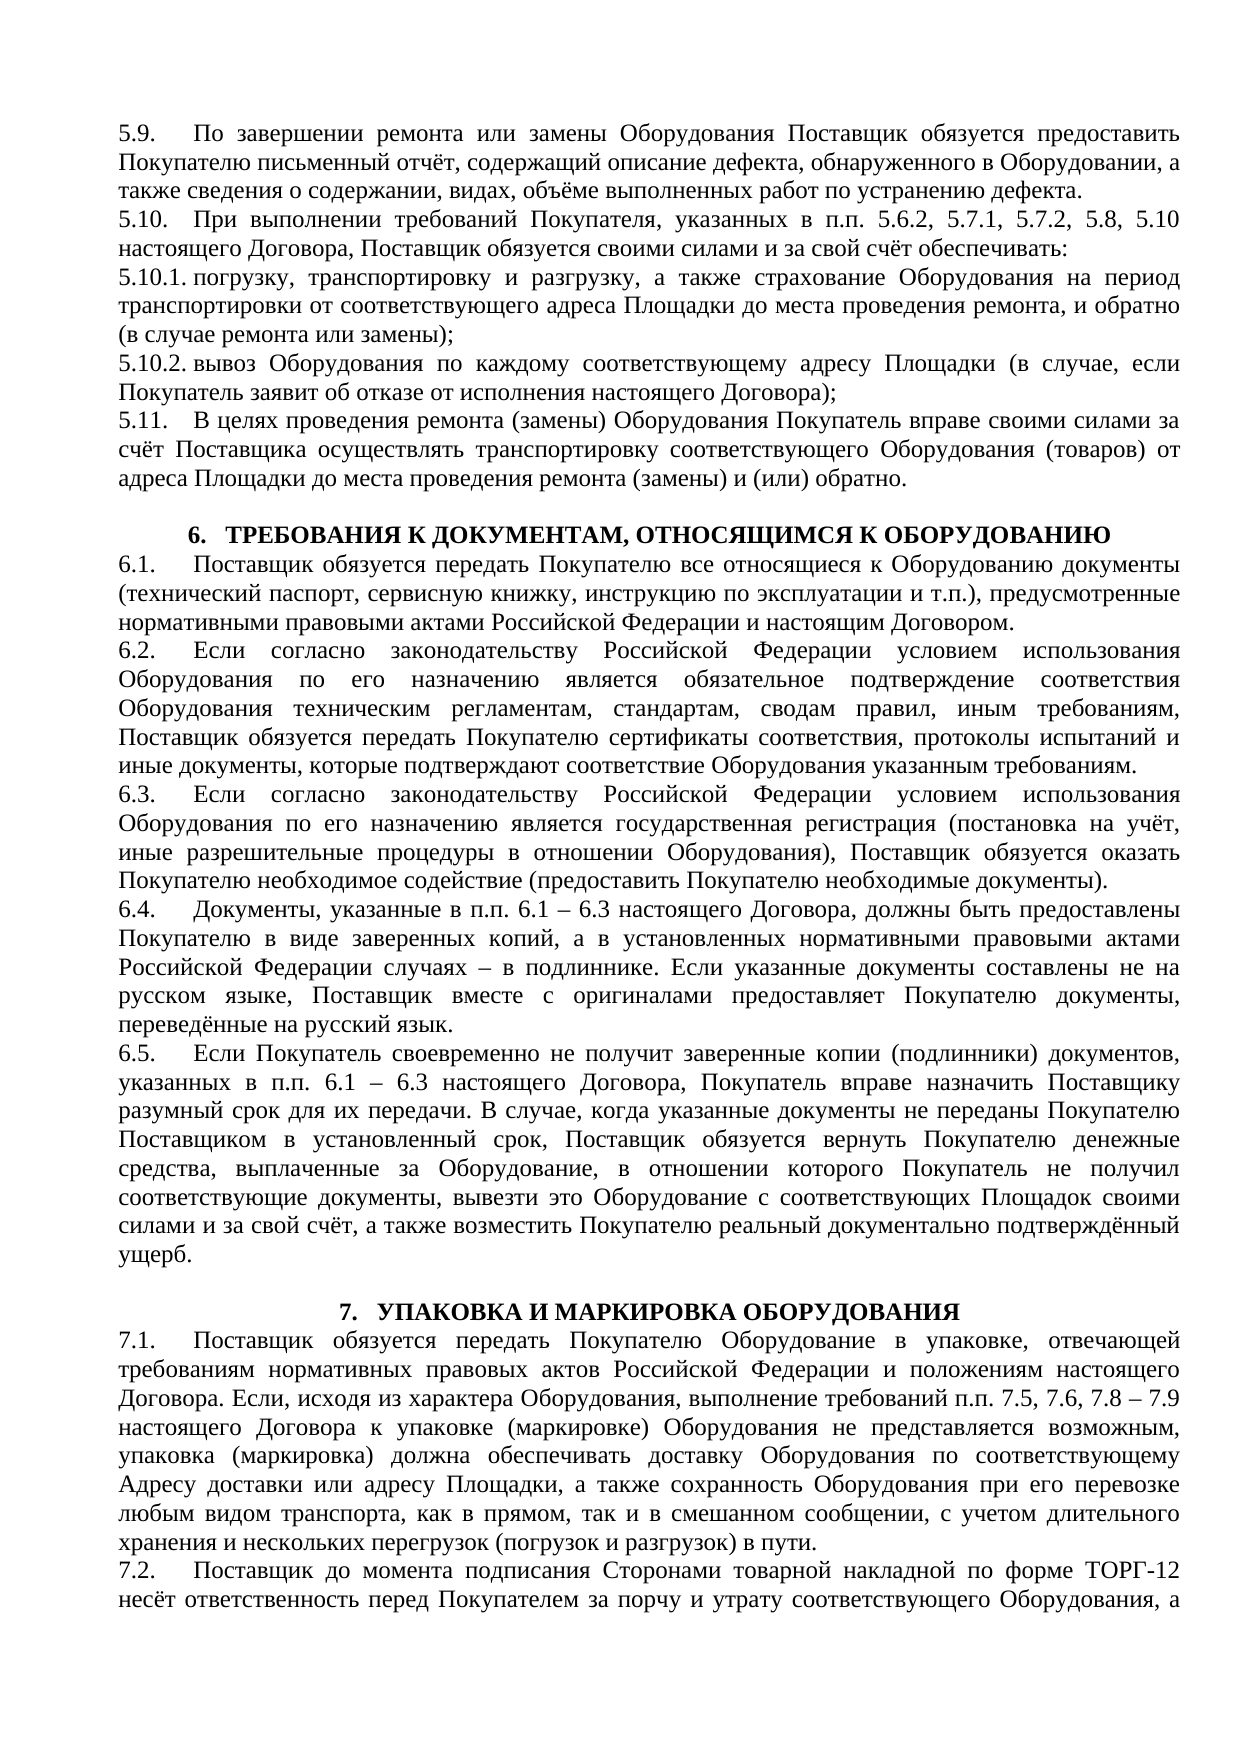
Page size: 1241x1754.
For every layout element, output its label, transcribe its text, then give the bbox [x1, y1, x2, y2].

list При выполнении требований Покупателя, указанных в п.п. 5.6.2, 5.7.1, 5.7.2, 5.8, 5.10 настоящего Договора, Поставщик обязуется своими силами и за свой счёт обеспечивать: [118, 204, 1181, 262]
list вывоз Оборудования по каждому соответствующему адресу Площадки (в случае, если Покупатель заявит об отказе от исполнения настоящего Договора); [118, 348, 1181, 406]
list Поставщик обязуется передать Покупателю все относящиеся к Оборудованию документы (технический паспорт, сервисную книжку, инструкцию по эксплуатации и т.п.), предусмотренные нормативными правовыми актами Российской Федерации и настоящим Договором. [118, 549, 1181, 636]
list погрузку, транспортировку и разгрузку, а также страхование Оборудования на период транспортировки от соответствующего адреса Площадки до места проведения ремонта, и обратно (в случае ремонта или замены); [118, 262, 1181, 348]
list Если Покупатель своевременно не получит заверенные копии (подлинники) документов, указанных в п.п. 6.1 – 6.3 настоящего Договора, Покупатель вправе назначить Поставщику разумный срок для их передачи. В случае, когда указанные документы не переданы Покупателю Поставщиком в установленный срок, Поставщик обязуется вернуть Покупателю денежные средства, выплаченные за Оборудование, в отношении которого Покупатель не получил соответствующие документы, вывезти это Оборудование с соответствующих Площадок своими силами и за свой счёт, а также возместить Покупателю реальный документально подтверждённый ущерб. [118, 1038, 1181, 1268]
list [118, 1556, 1181, 1613]
list Если согласно законодательству Российской Федерации условием использования Оборудования по его назначению является обязательное подтверждение соответствия Оборудования техническим регламентам, стандартам, сводам правил, иным требованиям, Поставщик обязуется передать Покупателю сертификаты соответствия, протоколы испытаний и иные документы, которые подтверждают соответствие Оборудования указанным требованиям. [118, 636, 1181, 779]
list Документы, указанные в п.п. 6.1 – 6.3 настоящего Договора, должны быть предоставлены Покупателю в виде заверенных копий, а в установленных нормативными правовыми актами Российской Федерации случаях – в подлиннике. Если указанные документы составлены не на русском языке, Поставщик вместе с оригиналами предоставляет Покупателю документы, переведённые на русский язык. [118, 894, 1181, 1038]
list Поставщик обязуется передать Покупателю Оборудование в упаковке, отвечающей требованиям нормативных правовых актов Российской Федерации и положениям настоящего Договора. Если, исходя из характера Оборудования, выполнение требований п.п. 7.5, 7.6, 7.8 – 7.9 настоящего Договора к упаковке (маркировке) Оборудования не представляется возможным, упаковка (маркировка) должна обеспечивать доставку Оборудования по соответствующему Адресу доставки или адресу Площадки, а также сохранность Оборудования при его перевозке любым видом транспорта, как в прямом, так и в смешанном сообщении, с учетом длительного хранения и нескольких перегрузок (погрузок и разгрузок) в пути. [118, 1326, 1181, 1556]
list ТРЕБОВАНИЯ К ДОКУМЕНТАМ, ОТНОСЯЩИМСЯ К ОБОРУДОВАНИЮ [118, 521, 1181, 549]
list УПАКОВКА И МАРКИРОВКА ОБОРУДОВАНИЯ [118, 1297, 1181, 1326]
list По завершении ремонта или замены Оборудования Поставщик обязуется предоставить Покупателю письменный отчёт, содержащий описание дефекта, обнаруженного в Оборудовании, а также сведения о содержании, видах, объёме выполненных работ по устранению дефекта. [118, 118, 1181, 204]
list Если согласно законодательству Российской Федерации условием использования Оборудования по его назначению является государственная регистрация (постановка на учёт, иные разрешительные процедуры в отношении Оборудования), Поставщик обязуется оказать Покупателю необходимое содействие (предоставить Покупателю необходимые документы). [118, 779, 1181, 894]
list В целях проведения ремонта (замены) Оборудования Покупатель вправе своими силами за счёт Поставщика осуществлять транспортировку соответствующего Оборудования (товаров) от адреса Площадки до места проведения ремонта (замены) и (или) обратно. [118, 406, 1181, 492]
